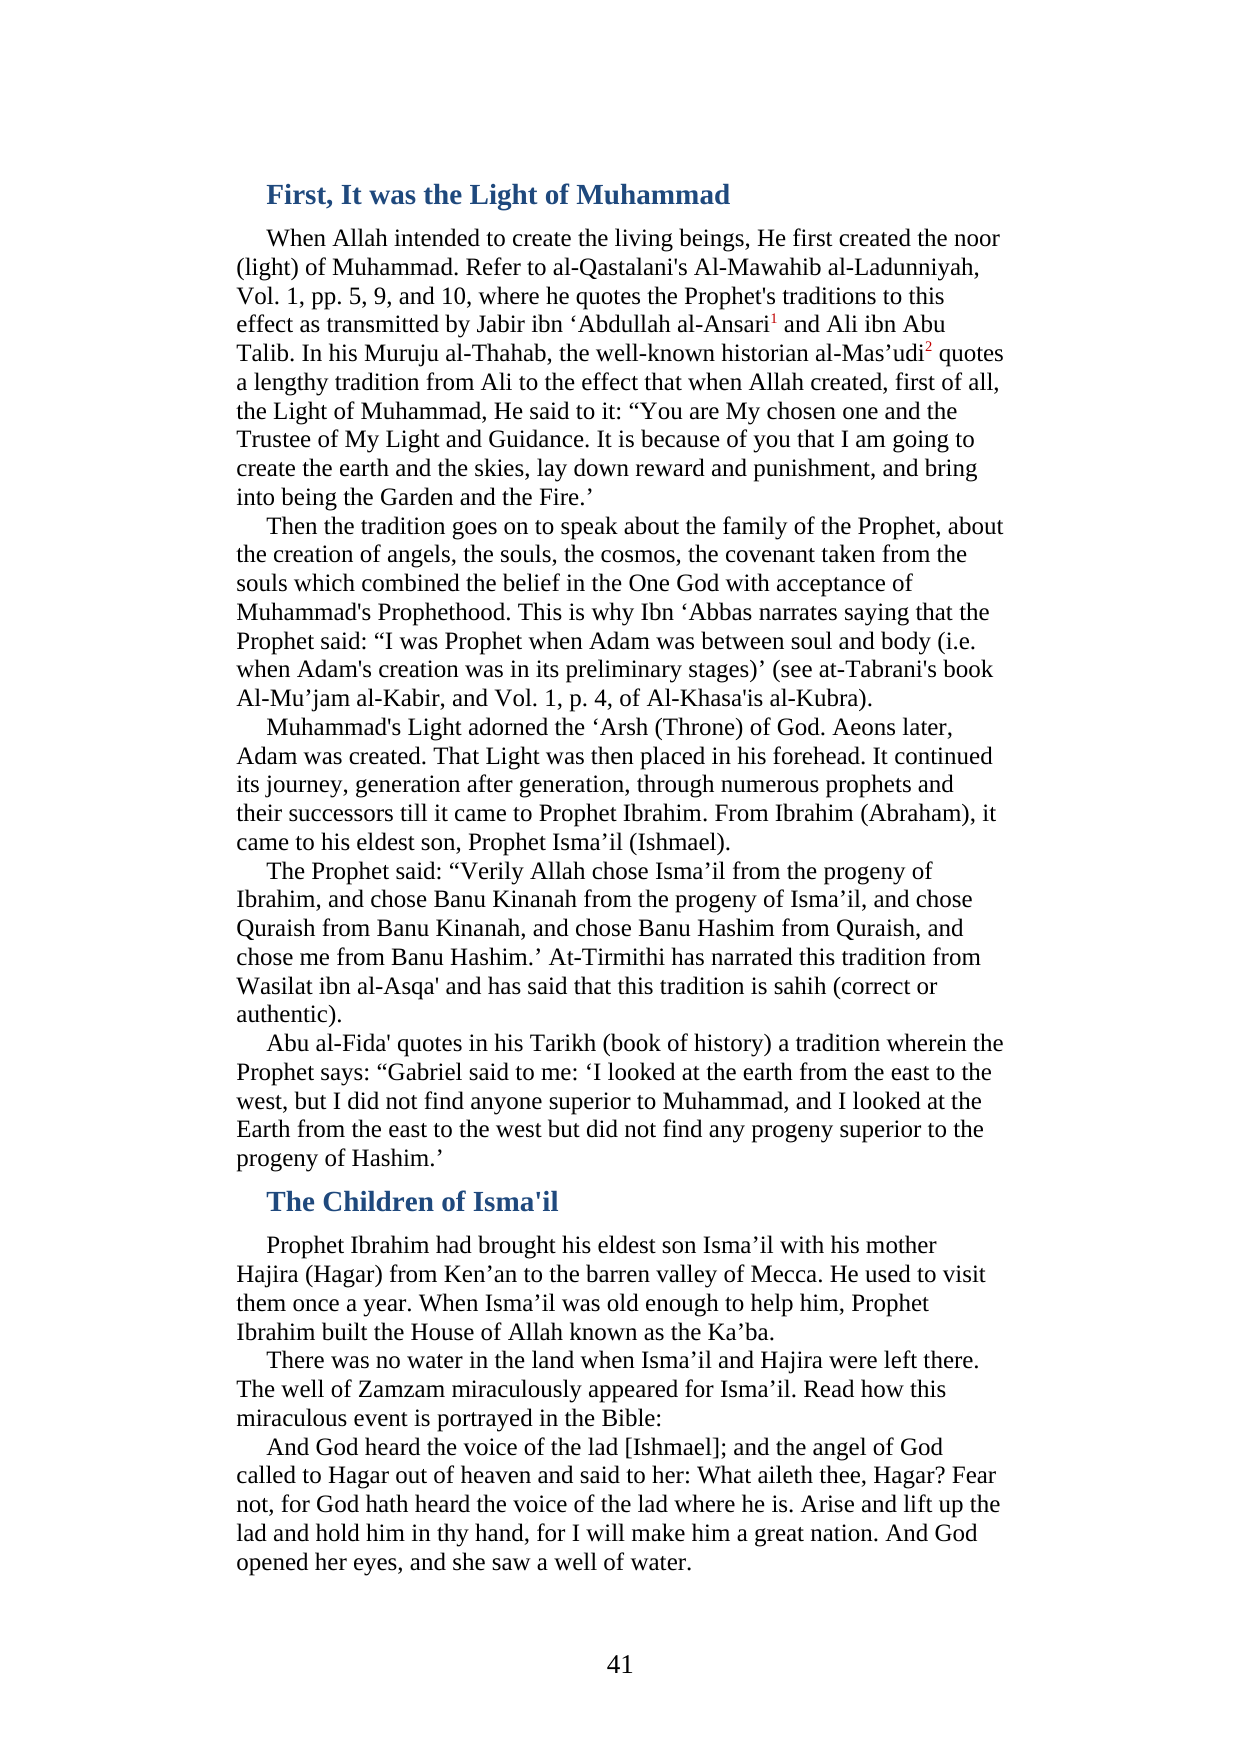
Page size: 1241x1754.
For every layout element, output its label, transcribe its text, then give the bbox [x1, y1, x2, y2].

text Then the tradition goes on to speak about the family of the Prophet, about the creation of angels, the souls, the cosmos, the covenant taken from the souls which combined the belief in the One God with acceptance of Muhammad's Prophethood. This is why Ibn ‘Abbas narrates saying that the Prophet said: “I was Prophet when Adam was between soul and body (i.e. when Adam's creation was in its preliminary stages)’ (see at-Tabrani's book Al-Mu’jam al-Kabir, and Vol. 1, p. 4, of Al-Khasa'is al-Kubra). [236, 511, 1004, 712]
text The Prophet said: “Verily Allah chose Isma’il from the progeny of Ibrahim, and chose Banu Kinanah from the progeny of Isma’il, and chose Quraish from Banu Kinanah, and chose Banu Hashim from Quraish, and chose me from Banu Hashim.’ At-Tirmithi has narrated this tradition from Wasilat ibn al-Asqa' and has said that this tradition is sahih (correct or authentic). [236, 856, 1004, 1028]
subtitle First, It was the Light of Muhammad [236, 177, 1004, 211]
text Prophet Ibrahim had brought his eldest son Isma’il with his mother Hajira (Hagar) from Ken’an to the barren valley of Mecca. He used to visit them once a year. When Isma’il was old enough to help him, Prophet Ibrahim built the House of Allah known as the Ka’ba. [236, 1231, 1004, 1346]
text Muhammad's Light adorned the ‘Arsh (Throne) of God. Aeons later, Adam was created. That Light was then placed in his forehead. It continued its journey, generation after generation, through numerous prophets and their successors till it came to Prophet Ibrahim. From Ibrahim (Abraham), it came to his eldest son, Prophet Isma’il (Ishmael). [236, 712, 1004, 856]
text When Allah intended to create the living beings, He first created the noor (light) of Muhammad. Refer to al-Qastalani's Al-Mawahib al-Ladunniyah, Vol. 1, pp. 5, 9, and 10, where he quotes the Prophet's traditions to this effect as transmitted by Jabir ibn ‘Abdullah al-Ansari1 and Ali ibn Abu Talib. In his Muruju al-Thahab, the well-known historian al-Mas’udi2 quotes a lengthy tradition from Ali to the effect that when Allah created, first of all, the Light of Muhammad, He said to it: “You are My chosen one and the Trustee of My Light and Guidance. It is because of you that I am going to create the earth and the skies, lay down reward and punishment, and bring into being the Garden and the Fire.’ [236, 223, 1004, 511]
text Abu al-Fida' quotes in his Tarikh (book of history) a tradition wherein the Prophet says: “Gabriel said to me: ‘I looked at the earth from the east to the west, but I did not find anyone superior to Muhammad, and I looked at the Earth from the east to the west but did not find any progeny superior to the progeny of Hashim.’ [236, 1028, 1004, 1172]
text And God heard the voice of the lad [Ishmael]; and the angel of God called to Hagar out of heaven and said to her: What aileth thee, Hagar? Fear not, for God hath heard the voice of the lad where he is. Arise and lift up the lad and hold him in thy hand, for I will make him a great nation. And God opened her eyes, and she saw a well of water. [236, 1432, 1004, 1576]
subtitle The Children of Isma'il [236, 1184, 1004, 1218]
text There was no water in the land when Isma’il and Hajira were left there. The well of Zamzam miraculously appeared for Isma’il. Read how this miraculous event is portrayed in the Bible: [236, 1346, 1004, 1432]
